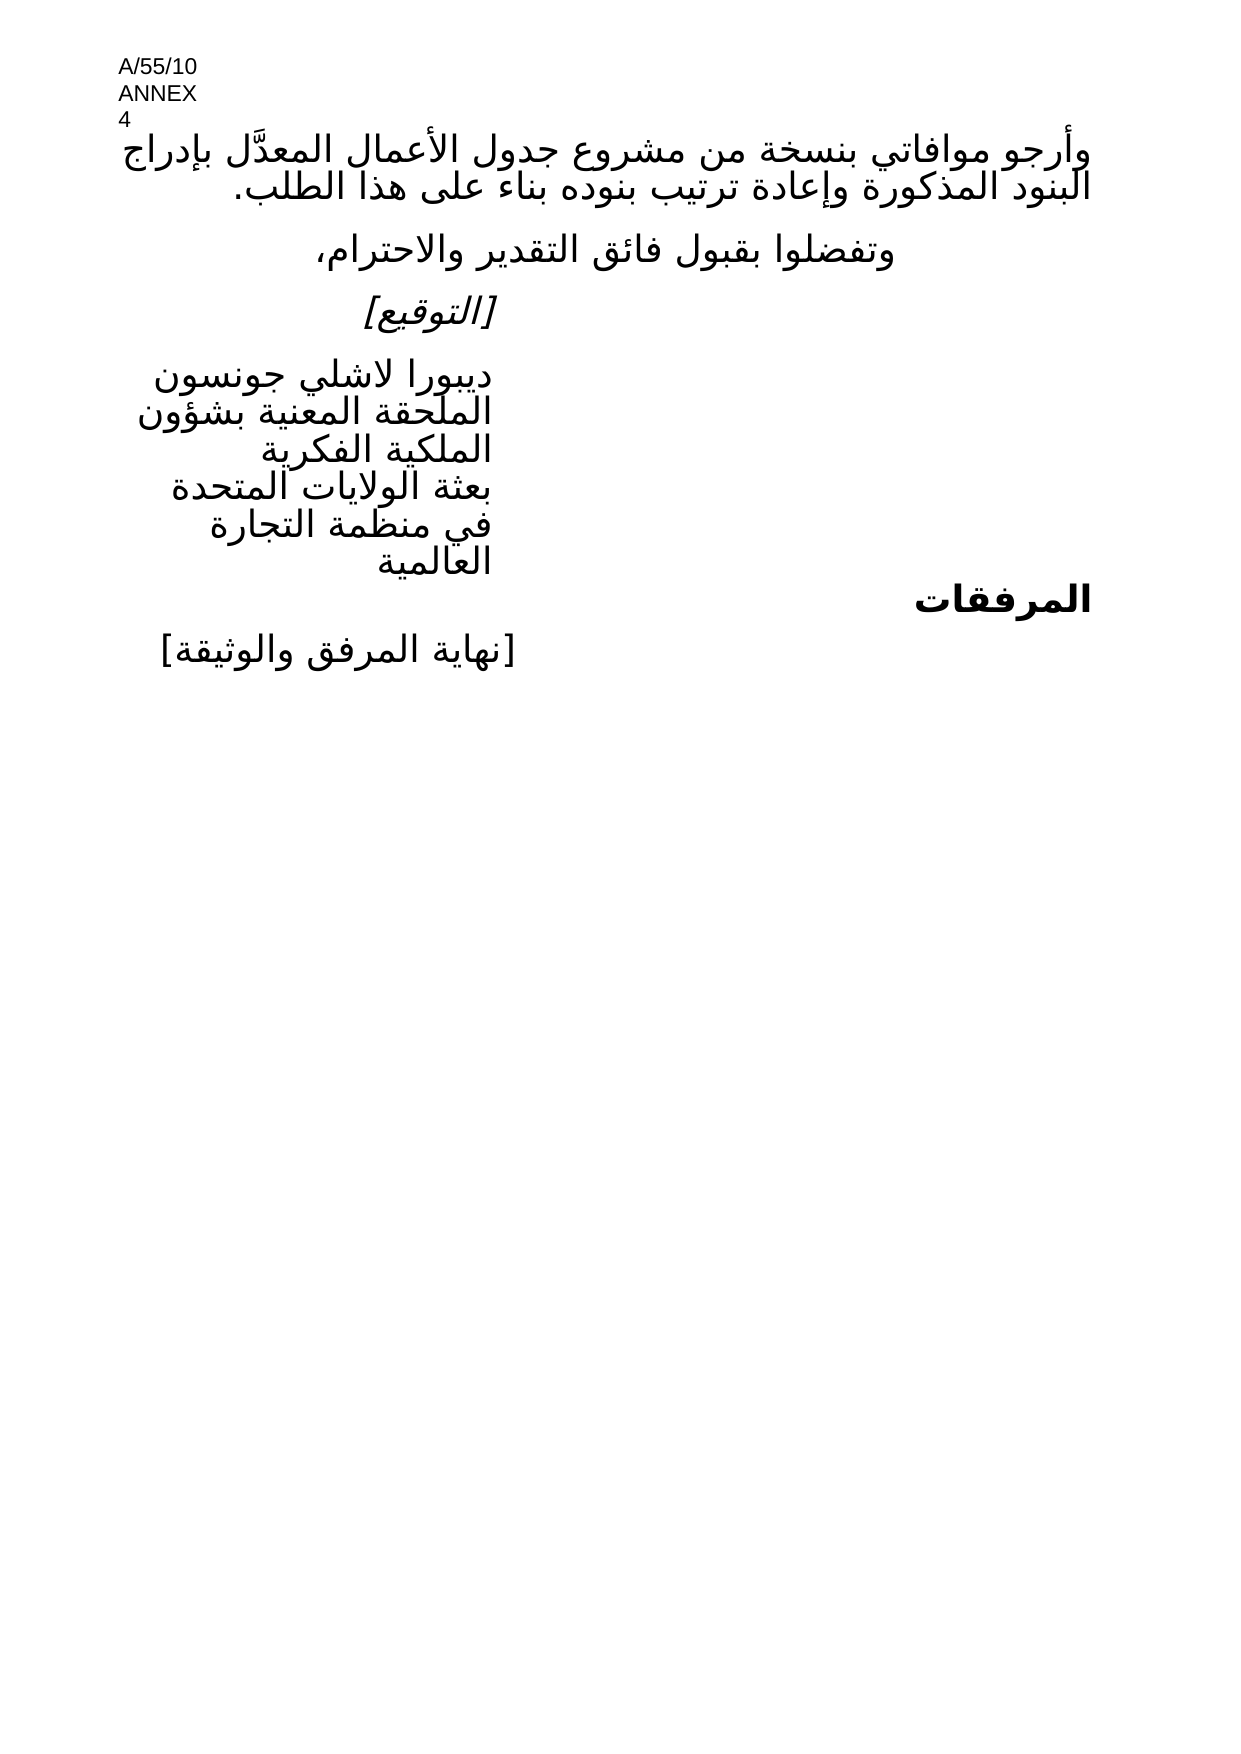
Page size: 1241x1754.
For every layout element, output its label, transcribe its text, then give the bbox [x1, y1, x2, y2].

text المرفقات [118, 582, 1092, 620]
text [التوقيع] [118, 295, 493, 332]
text ديبورا لاشلي جونسون [118, 357, 493, 395]
text وأرجو موافاتي بنسخة من مشروع جدول الأعمال المعدَّل بإدراج البنود المذكورة وإعادة ترتيب بنوده بناء على هذا الطلب. [118, 132, 1092, 207]
text وتفضلوا بقبول فائق التقدير والاحترام، [118, 232, 1092, 270]
text ‏الملحقة المعنية بشؤون الملكية الفكرية [118, 395, 493, 470]
text [نهاية المرفق والوثيقة] [118, 632, 516, 670]
text بعثة الولايات المتحدة في منظمة التجارة العالمية [118, 470, 492, 582]
